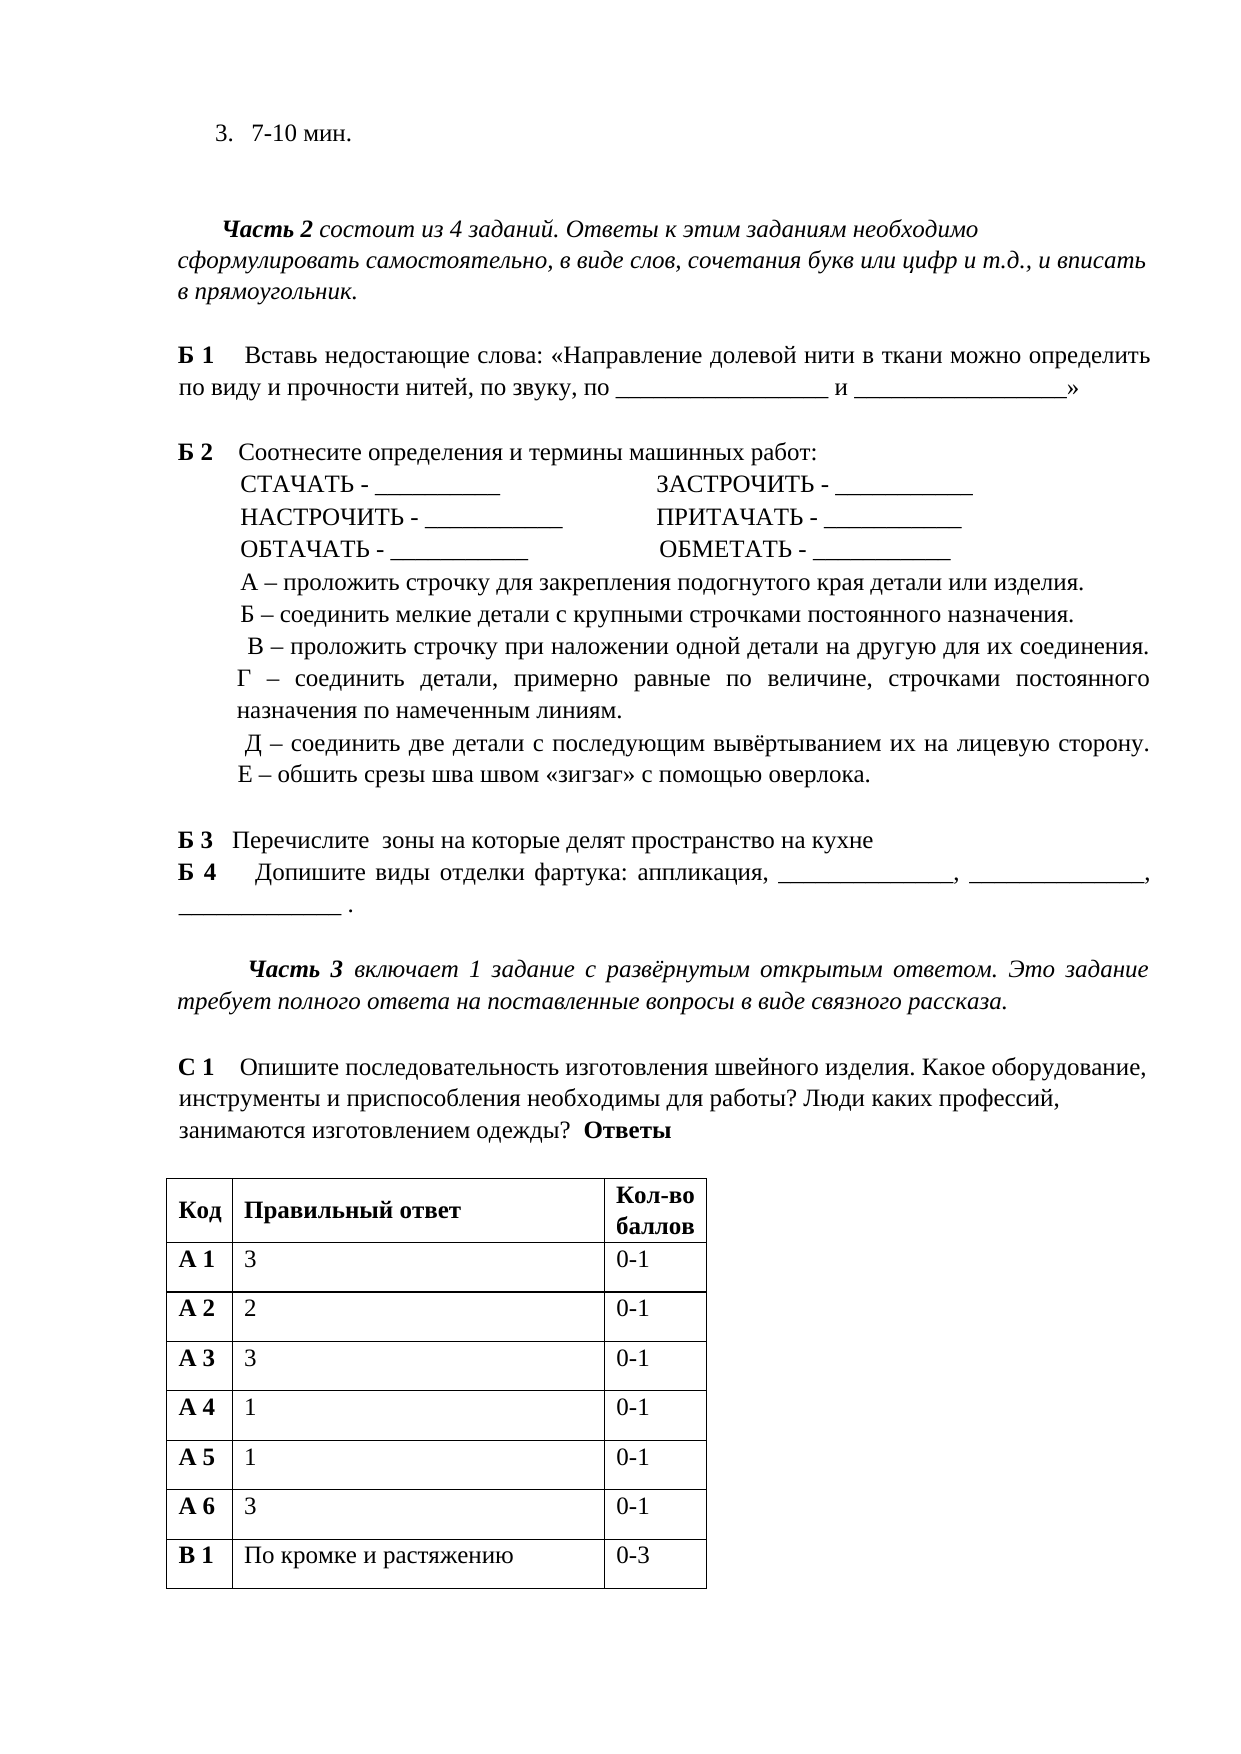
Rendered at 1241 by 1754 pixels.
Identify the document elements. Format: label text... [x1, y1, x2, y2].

table_cell 0-1 [605, 1342, 706, 1390]
table_cell В 1 [167, 1540, 232, 1588]
table_cell 3 [233, 1342, 576, 1390]
table_cell По кромке и растяжению [233, 1540, 576, 1588]
table_cell А 4 [167, 1391, 232, 1440]
table_cell [576, 1441, 604, 1489]
text ОБТАЧАТЬ - ___________ ОБМЕТАТЬ - ___________ [178, 534, 1151, 563]
table_cell А 1 [167, 1243, 232, 1291]
table_cell [576, 1391, 604, 1440]
table_cell 0-1 [605, 1490, 706, 1539]
text Б 2 Соотнесите определения и термины машинных работ: [178, 437, 1151, 466]
table_cell [576, 1490, 604, 1539]
table_cell 0-1 [605, 1243, 706, 1291]
text А – проложить строчку для закрепления подогнутого края детали или изделия. [178, 567, 1151, 595]
table_cell 0-1 [605, 1441, 706, 1489]
table_cell 0-1 [605, 1293, 706, 1341]
table_header Правильный ответ [233, 1179, 576, 1242]
table_cell 2 [233, 1293, 576, 1341]
table_cell А 5 [167, 1441, 232, 1489]
table_cell А 2 [167, 1293, 232, 1341]
text Б 3 Перечислите зоны на которые делят пространство на кухне [178, 825, 1151, 853]
table_cell 1 [233, 1391, 576, 1440]
table_cell [576, 1540, 604, 1588]
text Часть 2 состоит из 4 заданий. Ответы к этим заданиям необходимо сформулировать самостоятельно, в виде слов, сочетания букв или цифр и т.д., и вписать в прямоугольник. [177, 214, 1152, 304]
table_cell 0-3 [605, 1540, 706, 1588]
text НАСТРОЧИТЬ - ___________ ПРИТАЧАТЬ - ___________ [178, 502, 1151, 531]
table_cell 3 [233, 1490, 576, 1539]
table_header [576, 1179, 604, 1242]
table_header Код [167, 1179, 232, 1242]
list 7-10 мин. [215, 118, 1151, 147]
text СТАЧАТЬ - __________ ЗАСТРОЧИТЬ - ___________ [178, 469, 1151, 498]
table_cell А 6 [167, 1490, 232, 1539]
table_cell 3 [233, 1243, 576, 1291]
table_cell [576, 1342, 604, 1390]
text В – проложить строчку при наложении одной детали на другую для их соединения. Г – соединить детали, примерно равные по величине, строчками постоянного назначения по намеченным линиям. [178, 631, 1151, 724]
table_cell [576, 1243, 604, 1291]
text Б – соединить мелкие детали с крупными строчками постоянного назначения. [178, 599, 1151, 628]
table_cell 0-1 [605, 1391, 706, 1440]
table_cell 1 [233, 1441, 576, 1489]
text С 1 Опишите последовательность изготовления швейного изделия. Какое оборудование, инструменты и приспособления необходимы для работы? Люди каких профессий, занимаются изготовлением одежды? Ответы [178, 1052, 1152, 1144]
text Б 1 Вставь недостающие слова: «Направление долевой нити в ткани можно определить по виду и прочности нитей, по звуку, по _________________ и _________________» [178, 340, 1151, 401]
text Д – соединить две детали с последующим вывёртыванием их на лицевую сторону. Е – обшить срезы шва швом «зигзаг» с помощью оверлока. [236, 728, 1151, 788]
table_header Кол-во баллов [605, 1179, 706, 1242]
text Б 4 Допишите виды отделки фартука: аппликация, ______________, ______________, _____________ . [178, 857, 1151, 918]
table_cell [576, 1293, 604, 1341]
text Часть 3 включает 1 задание с развёрнутым открытым ответом. Это задание требует полного ответа на поставленные вопросы в виде связного рассказа. [176, 954, 1152, 1015]
table_cell А 3 [167, 1342, 232, 1390]
